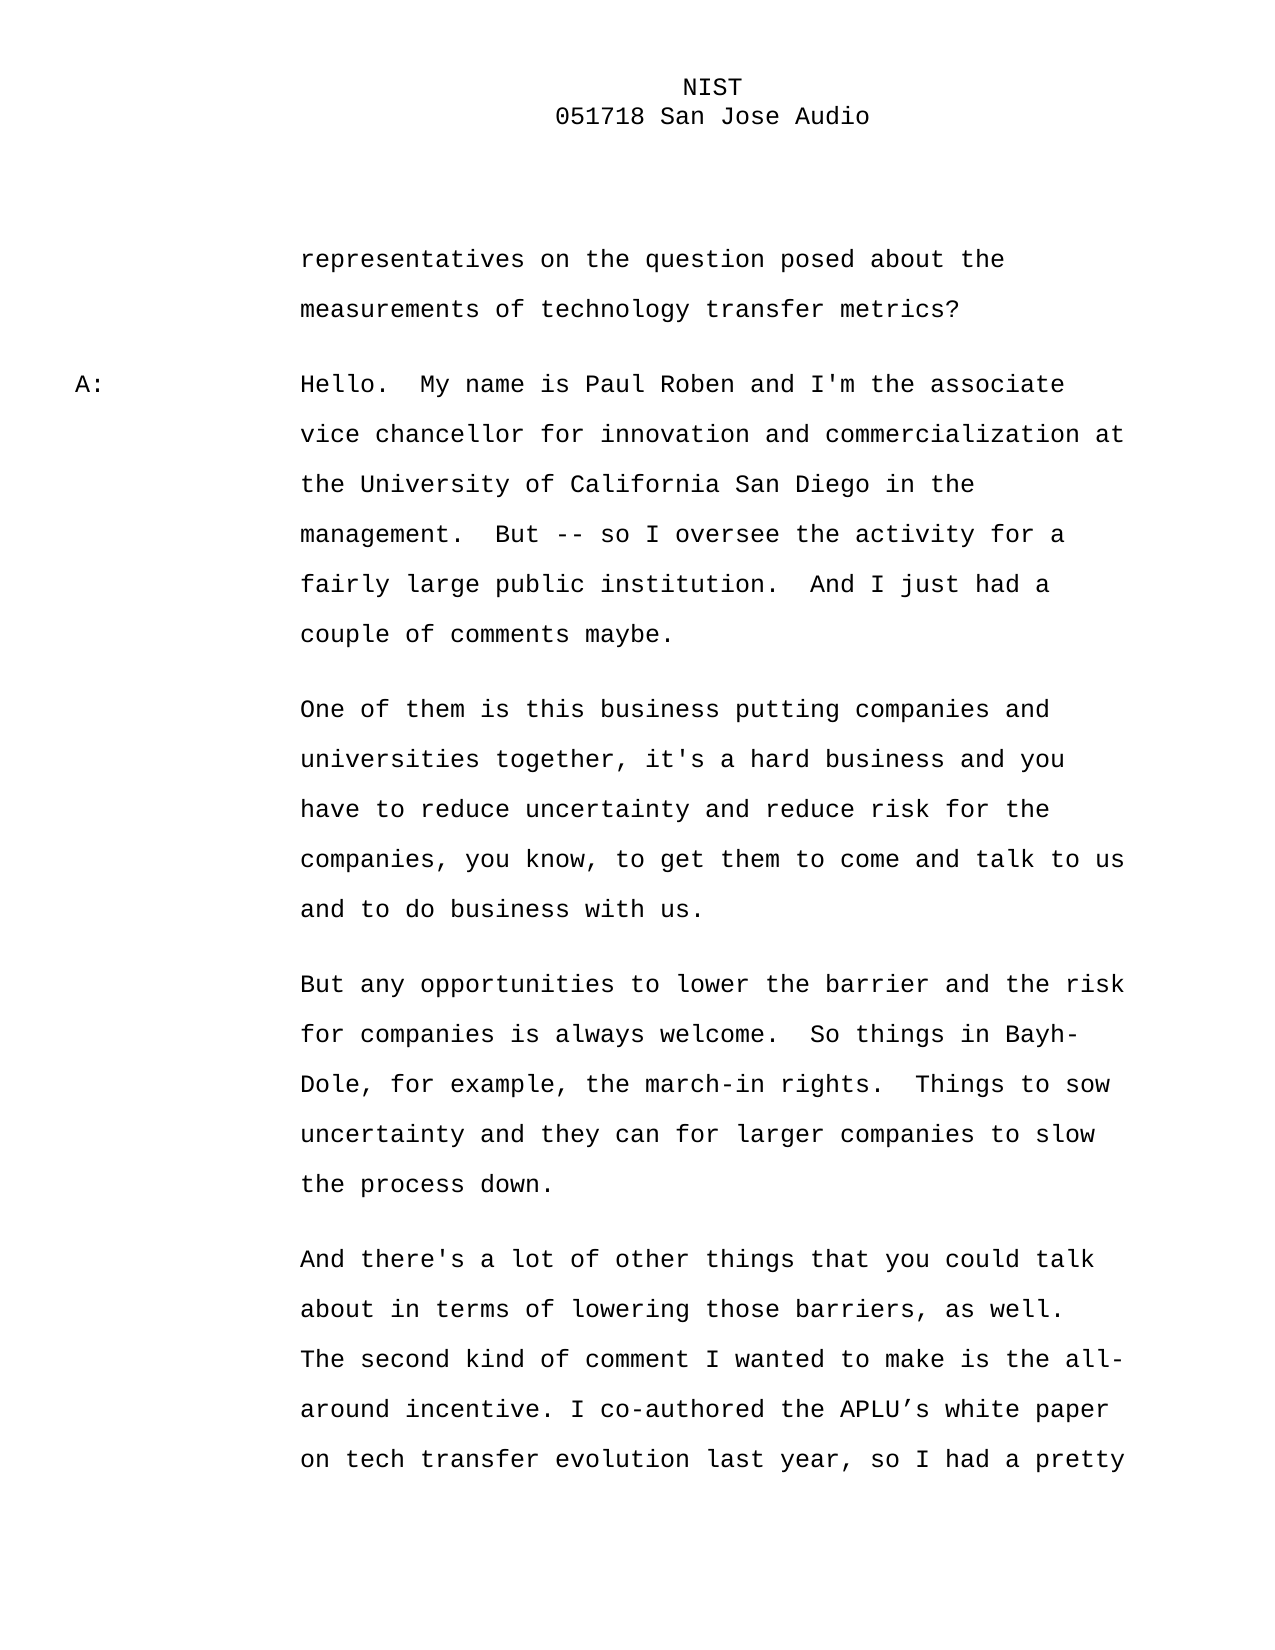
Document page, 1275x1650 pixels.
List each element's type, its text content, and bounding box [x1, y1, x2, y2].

text A: Hello. My name is Paul Roben and I'm the associate vice chancellor for innovation and commercialization at the University of California San Diego in the management. But -- so I oversee the activity for a fairly large public institution. And I just had a couple of comments maybe. [75, 350, 1125, 650]
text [75, 225, 1125, 325]
text But any opportunities to lower the barrier and the risk for companies is always welcome. So things in Bayh-Dole, for example, the march-in rights. Things to sow uncertainty and they can for larger companies to slow the process down. [75, 950, 1125, 1200]
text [75, 1225, 1125, 1475]
text One of them is this business putting companies and universities together, it's a hard business and you have to reduce uncertainty and reduce risk for the companies, you know, to get them to come and talk to us and to do business with us. [75, 675, 1125, 925]
